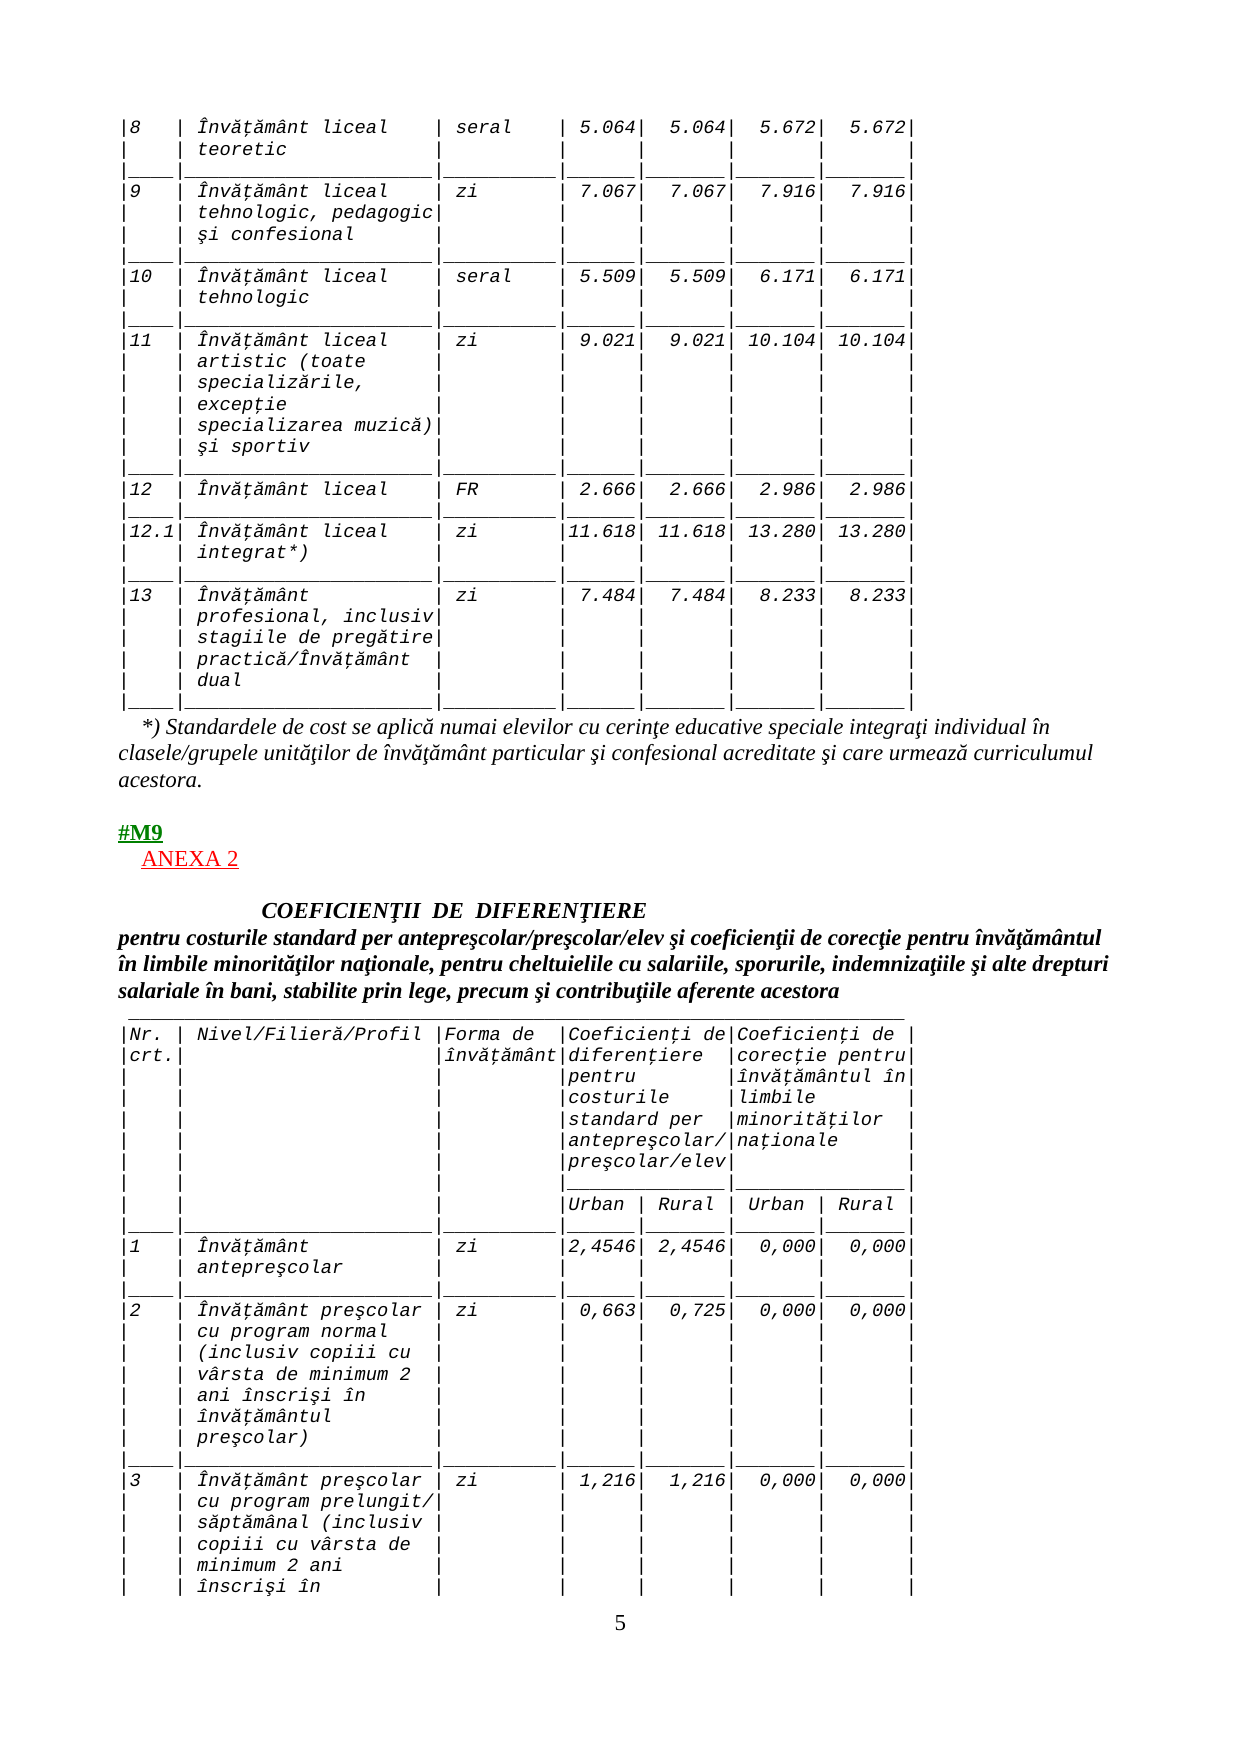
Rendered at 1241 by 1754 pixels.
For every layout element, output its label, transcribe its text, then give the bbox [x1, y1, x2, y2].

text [118, 161, 1122, 182]
text #M9 [118, 818, 1122, 845]
text | | învăţământul | | | | | | [118, 1407, 1122, 1428]
text | | ani înscrişi în | | | | | | [118, 1386, 1122, 1407]
text | | | |pentru |învăţământul în| [118, 1067, 1122, 1088]
text | | antepreşcolar | | | | | | [118, 1258, 1122, 1279]
text | | (inclusiv copiii cu | | | | | | [118, 1343, 1122, 1364]
text | | preşcolar) | | | | | | [118, 1428, 1122, 1449]
text |10 | Învăţământ liceal | seral | 5.509| 5.509| 6.171| 6.171| [118, 267, 1122, 288]
text | | vârsta de minimum 2 | | | | | | [118, 1364, 1122, 1386]
text |12.1| Învăţământ liceal | zi |11.618| 11.618| 13.280| 13.280| [118, 522, 1122, 543]
text | | dual | | | | | | [118, 671, 1122, 692]
text | | | |Urban | Rural | Urban | Rural | [118, 1194, 1122, 1216]
text |8 | Învăţământ liceal | seral | 5.064| 5.064| 5.672| 5.672| [118, 118, 1122, 139]
text |____|______________________|__________|______|_______|_______|_______| [118, 1279, 1122, 1301]
text |Nr. | Nivel/Filieră/Profil |Forma de |Coeficienţi de|Coeficienţi de | [118, 1024, 1122, 1046]
text |crt.| |învăţământ|diferenţiere |corecţie pentru| [118, 1046, 1122, 1067]
text | | specializările, | | | | | | [118, 373, 1122, 394]
text | | | |______________|_______________| [118, 1173, 1122, 1194]
text | | specializarea muzică)| | | | | | [118, 416, 1122, 437]
text | | tehnologic, pedagogic| | | | | | [118, 203, 1122, 224]
text |9 | Învăţământ liceal | zi | 7.067| 7.067| 7.916| 7.916| [118, 182, 1122, 203]
text | | copiii cu vârsta de | | | | | | [118, 1534, 1122, 1556]
text | | excepţie | | | | | | [118, 394, 1122, 416]
text | | | |preşcolar/elev| | [118, 1152, 1122, 1173]
text |____|______________________|__________|______|_______|_______|_______| [118, 564, 1122, 586]
text COEFICIENŢII DE DIFERENŢIERE [118, 898, 1122, 924]
text |____|______________________|__________|______|_______|_______|_______| [118, 458, 1122, 479]
text |____|______________________|__________|______|_______|_______|_______| [118, 692, 1122, 713]
text | | cu program prelungit/| | | | | | [118, 1492, 1122, 1513]
text ANEXA 2 [118, 845, 1122, 871]
text pentru costurile standard per antepreşcolar/preşcolar/elev şi coeficienţii de corecţie pentru învăţământul în limbile minorităţilor naţionale, pentru cheltuielile cu salariile, sporurile, indemnizaţiile şi alte drepturi salariale în bani, stabilite prin lege, precum şi contribuţiile aferente acestora [118, 924, 1122, 1003]
text _____________________________________________________________________ [118, 1003, 1122, 1024]
text *) Standardele de cost se aplică numai elevilor cu cerinţe educative speciale integraţi individual în clasele/grupele unităţilor de învăţământ particular şi confesional acreditate şi care urmează curriculumul acestora. [118, 713, 1122, 792]
text | | înscrişi în | | | | | | [118, 1577, 1122, 1598]
text | | cu program normal | | | | | | [118, 1322, 1122, 1343]
text | | săptămânal (inclusiv | | | | | | [118, 1513, 1122, 1534]
text | | integrat*) | | | | | | [118, 543, 1122, 564]
text |3 | Învăţământ preşcolar | zi | 1,216| 1,216| 0,000| 0,000| [118, 1471, 1122, 1492]
text | | profesional, inclusiv| | | | | | [118, 607, 1122, 628]
text | | teoretic | | | | | | [118, 139, 1122, 161]
text | | | |antepreşcolar/|naţionale | [118, 1131, 1122, 1152]
text | | stagiile de pregătire| | | | | | [118, 628, 1122, 649]
text | | | |standard per |minorităţilor | [118, 1109, 1122, 1131]
text | | practică/Învăţământ | | | | | | [118, 649, 1122, 671]
text | | | |costurile |limbile | [118, 1088, 1122, 1109]
text | | artistic (toate | | | | | | [118, 352, 1122, 373]
text | | minimum 2 ani | | | | | | [118, 1556, 1122, 1577]
text |1 | Învăţământ | zi |2,4546| 2,4546| 0,000| 0,000| [118, 1237, 1122, 1258]
text | | şi sportiv | | | | | | [118, 437, 1122, 458]
text |____|______________________|__________|______|_______|_______|_______| [118, 309, 1122, 331]
text | | şi confesional | | | | | | [118, 224, 1122, 246]
text | | tehnologic | | | | | | [118, 288, 1122, 309]
text |2 | Învăţământ preşcolar | zi | 0,663| 0,725| 0,000| 0,000| [118, 1301, 1122, 1322]
text |____|______________________|__________|______|_______|_______|_______| [118, 1216, 1122, 1237]
text |____|______________________|__________|______|_______|_______|_______| [118, 1449, 1122, 1471]
text |____|______________________|__________|______|_______|_______|_______| [118, 246, 1122, 267]
text |12 | Învăţământ liceal | FR | 2.666| 2.666| 2.986| 2.986| [118, 479, 1122, 501]
text |____|______________________|__________|______|_______|_______|_______| [118, 501, 1122, 522]
text |11 | Învăţământ liceal | zi | 9.021| 9.021| 10.104| 10.104| [118, 331, 1122, 352]
text |13 | Învăţământ | zi | 7.484| 7.484| 8.233| 8.233| [118, 586, 1122, 607]
